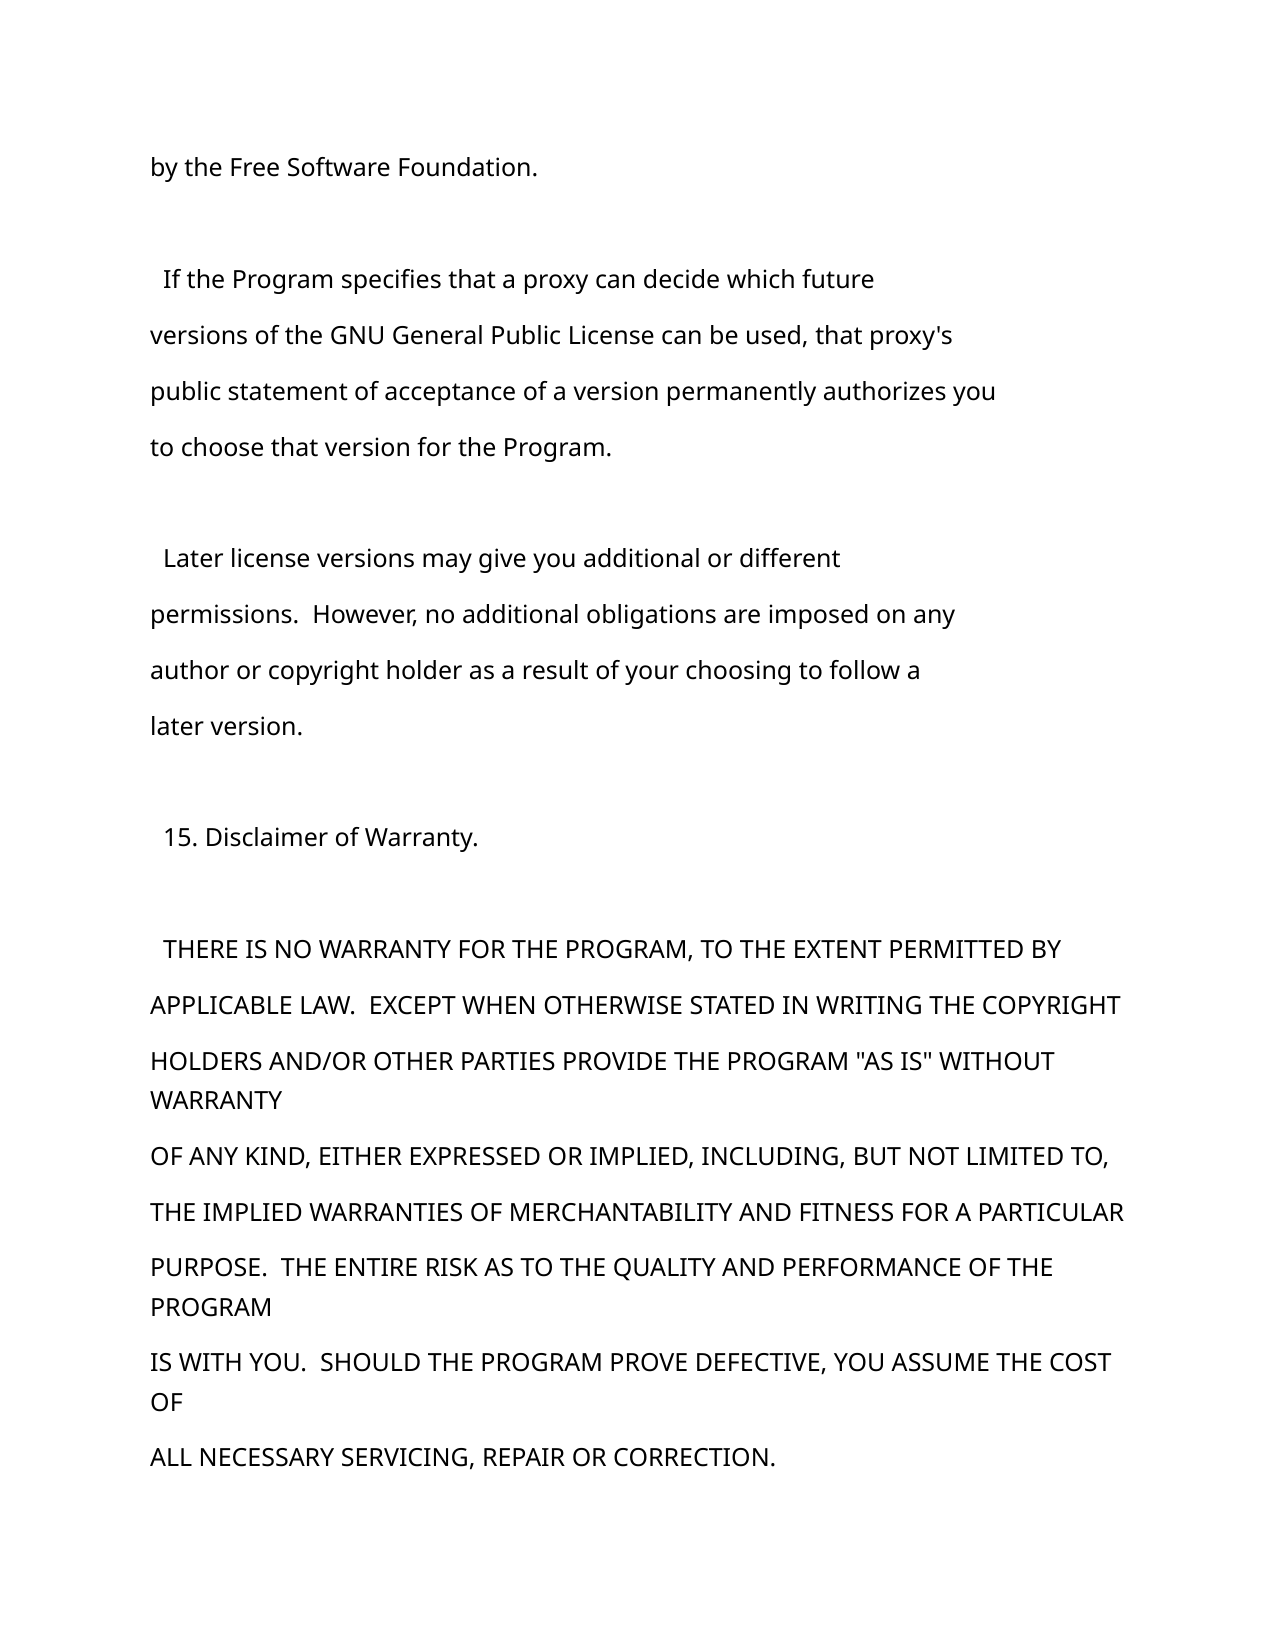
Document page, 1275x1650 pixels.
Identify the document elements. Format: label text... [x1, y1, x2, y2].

text Later license versions may give you additional or different [150, 541, 1125, 575]
text OF ANY KIND, EITHER EXPRESSED OR IMPLIED, INCLUDING, BUT NOT LIMITED TO, [150, 1138, 1125, 1172]
text THERE IS NO WARRANTY FOR THE PROGRAM, TO THE EXTENT PERMITTED BY [150, 932, 1125, 966]
text APPLICABLE LAW. EXCEPT WHEN OTHERWISE STATED IN WRITING THE COPYRIGHT [150, 987, 1125, 1022]
text public statement of acceptance of a version permanently authorizes you [150, 373, 1125, 407]
text versions of the GNU General Public License can be used, that proxy's [150, 317, 1125, 352]
text HOLDERS AND/OR OTHER PARTIES PROVIDE THE PROGRAM "AS IS" WITHOUT WARRANTY [150, 1043, 1125, 1117]
text by the Free Software Foundation. [150, 150, 1125, 184]
text THE IMPLIED WARRANTIES OF MERCHANTABILITY AND FITNESS FOR A PARTICULAR [150, 1194, 1125, 1228]
text If the Program specifies that a proxy can decide which future [150, 262, 1125, 296]
text later version. [150, 708, 1125, 742]
text ALL NECESSARY SERVICING, REPAIR OR CORRECTION. [150, 1440, 1125, 1474]
text 15. Disclaimer of Warranty. [150, 820, 1125, 854]
text to choose that version for the Program. [150, 429, 1125, 463]
text permissions. However, no additional obligations are imposed on any [150, 597, 1125, 631]
text author or copyright holder as a result of your choosing to follow a [150, 652, 1125, 687]
text IS WITH YOU. SHOULD THE PROGRAM PROVE DEFECTIVE, YOU ASSUME THE COST OF [150, 1345, 1125, 1418]
text PURPOSE. THE ENTIRE RISK AS TO THE QUALITY AND PERFORMANCE OF THE PROGRAM [150, 1250, 1125, 1323]
